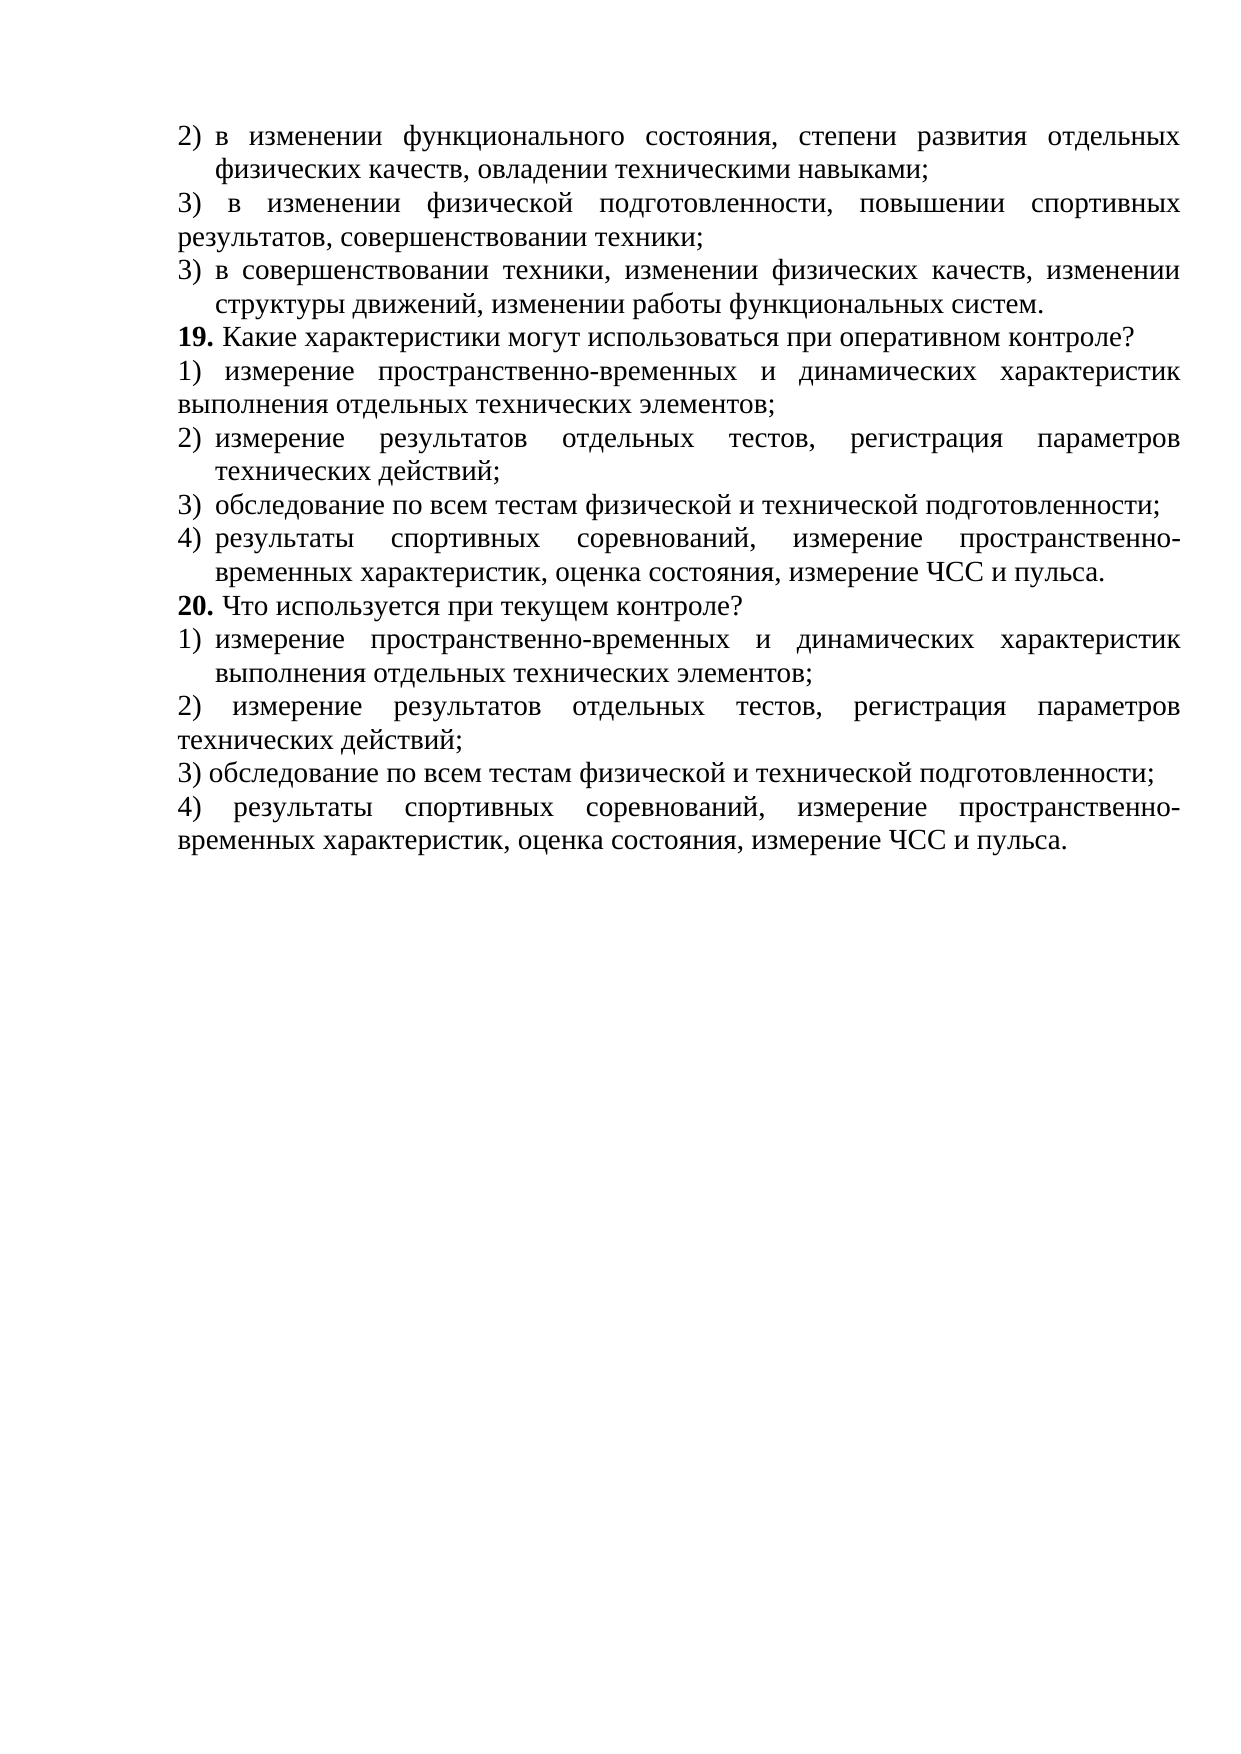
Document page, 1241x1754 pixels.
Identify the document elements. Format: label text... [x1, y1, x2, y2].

text 3) обследование по всем тестам физической и технической подготовленности; [177, 755, 1181, 789]
text 1) измерение пространственно-временных и динамических характеристик выполнения отдельных технических элементов; [177, 353, 1181, 420]
list измерение результатов отдельных тестов, регистрация параметров технических действий; [177, 420, 1181, 487]
text 2) измерение результатов отдельных тестов, регистрация параметров технических действий; [177, 688, 1181, 755]
list Какие характеристики могут использоваться при оперативном контроле? [177, 319, 1181, 353]
list в совершенствовании техники, изменении физических качеств, изменении структуры движений, изменении работы функциональных систем. [177, 252, 1181, 319]
list в изменении функционального состояния, степени развития отдельных физических качеств, овладении техническими навыками; [177, 118, 1181, 185]
list Что используется при текущем контроле? [177, 588, 1181, 621]
list результаты спортивных соревнований, измерение пространственно-временных характеристик, оценка состояния, измерение ЧСС и пульса. [177, 521, 1181, 588]
list обследование по всем тестам физической и технической подготовленности; [177, 487, 1181, 521]
list измерение пространственно-временных и динамических характеристик выполнения отдельных технических элементов; [177, 621, 1181, 688]
text 3) в изменении физической подготовленности, повышении спортивных результатов, совершенствовании техники; [177, 185, 1181, 252]
text 4) результаты спортивных соревнований, измерение пространственно-временных характеристик, оценка состояния, измерение ЧСС и пульса. [177, 789, 1181, 856]
